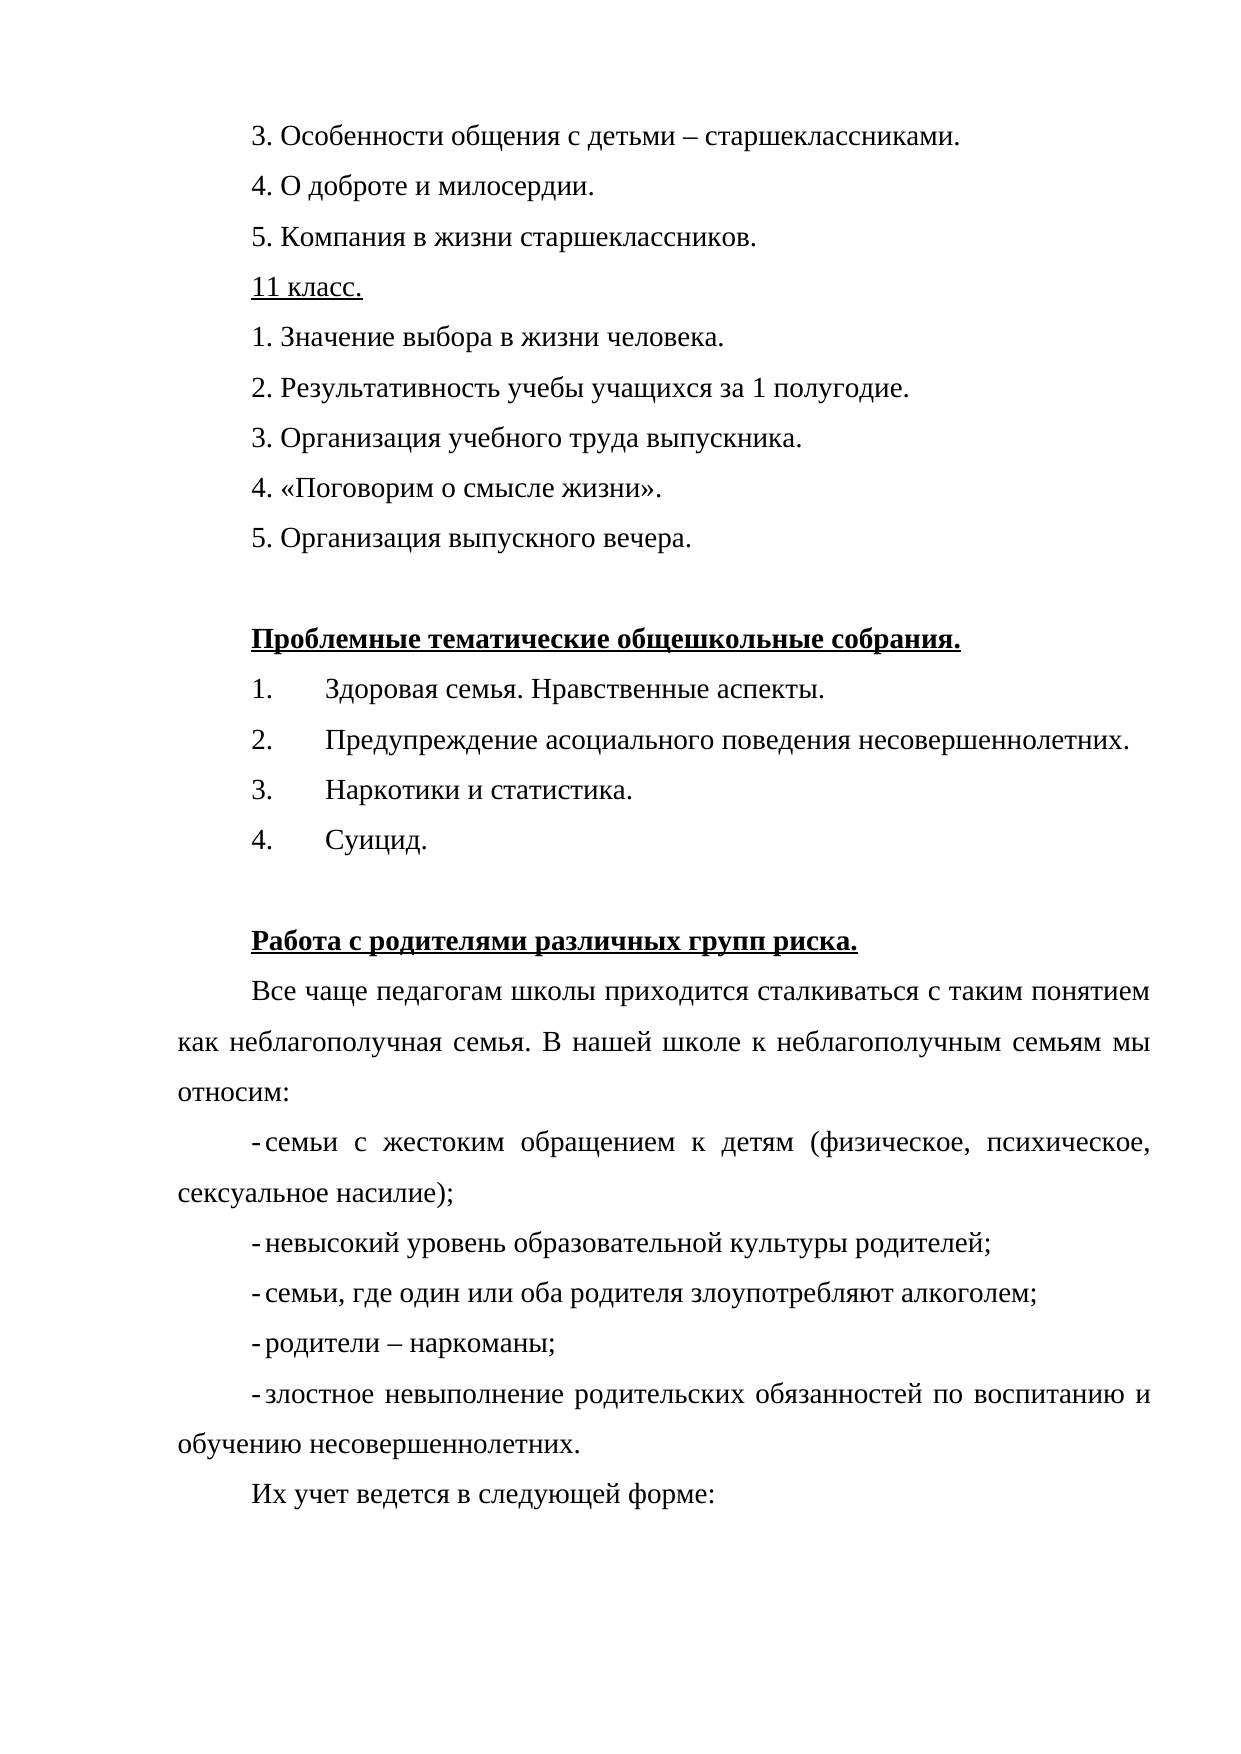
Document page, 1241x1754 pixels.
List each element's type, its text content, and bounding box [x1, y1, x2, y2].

text Все чаще педагогам школы приходится сталкиваться с таким понятием как неблагополучная семья. В нашей школе к неблагополучным семьям мы относим: [177, 973, 1152, 1108]
text 2. Результативность учебы учащихся за 1 полугодие. [177, 370, 1152, 403]
list Предупреждение асоциального поведения несовершеннолетних. [177, 722, 1152, 755]
list Здоровая семья. Нравственные аспекты. [177, 672, 1152, 705]
list Суицид. [177, 822, 1152, 856]
text 3. Особенности общения с детьми – старшеклассниками. [177, 118, 1152, 152]
text 4. «Поговорим о смысле жизни». [177, 470, 1152, 504]
list Наркотики и статистика. [177, 772, 1152, 806]
text 11 класс. [177, 269, 1152, 303]
text 5. Организация выпускного вечера. [177, 521, 1152, 554]
list невысокий уровень образовательной культуры родителей; [177, 1225, 1152, 1258]
text 3. Организация учебного труда выпускника. [177, 420, 1152, 453]
list семьи с жестоким обращением к детям (физическое, психическое, сексуальное насилие); [177, 1124, 1152, 1208]
text 4. О доброте и милосердии. [177, 168, 1152, 202]
text Работа с родителями различных групп риска. [177, 923, 1152, 957]
list семьи, где один или оба родителя злоупотребляют алкоголем; [177, 1275, 1152, 1309]
list родители – наркоманы; [177, 1326, 1152, 1359]
text Их учет ведется в следующей форме: [177, 1477, 1152, 1510]
text Проблемные тематические общешкольные собрания. [177, 621, 1152, 655]
list злостное невыполнение родительских обязанностей по воспитанию и обучению несовершеннолетних. [177, 1376, 1152, 1460]
text 1. Значение выбора в жизни человека. [177, 319, 1152, 353]
text 5. Компания в жизни старшеклассников. [177, 219, 1152, 252]
